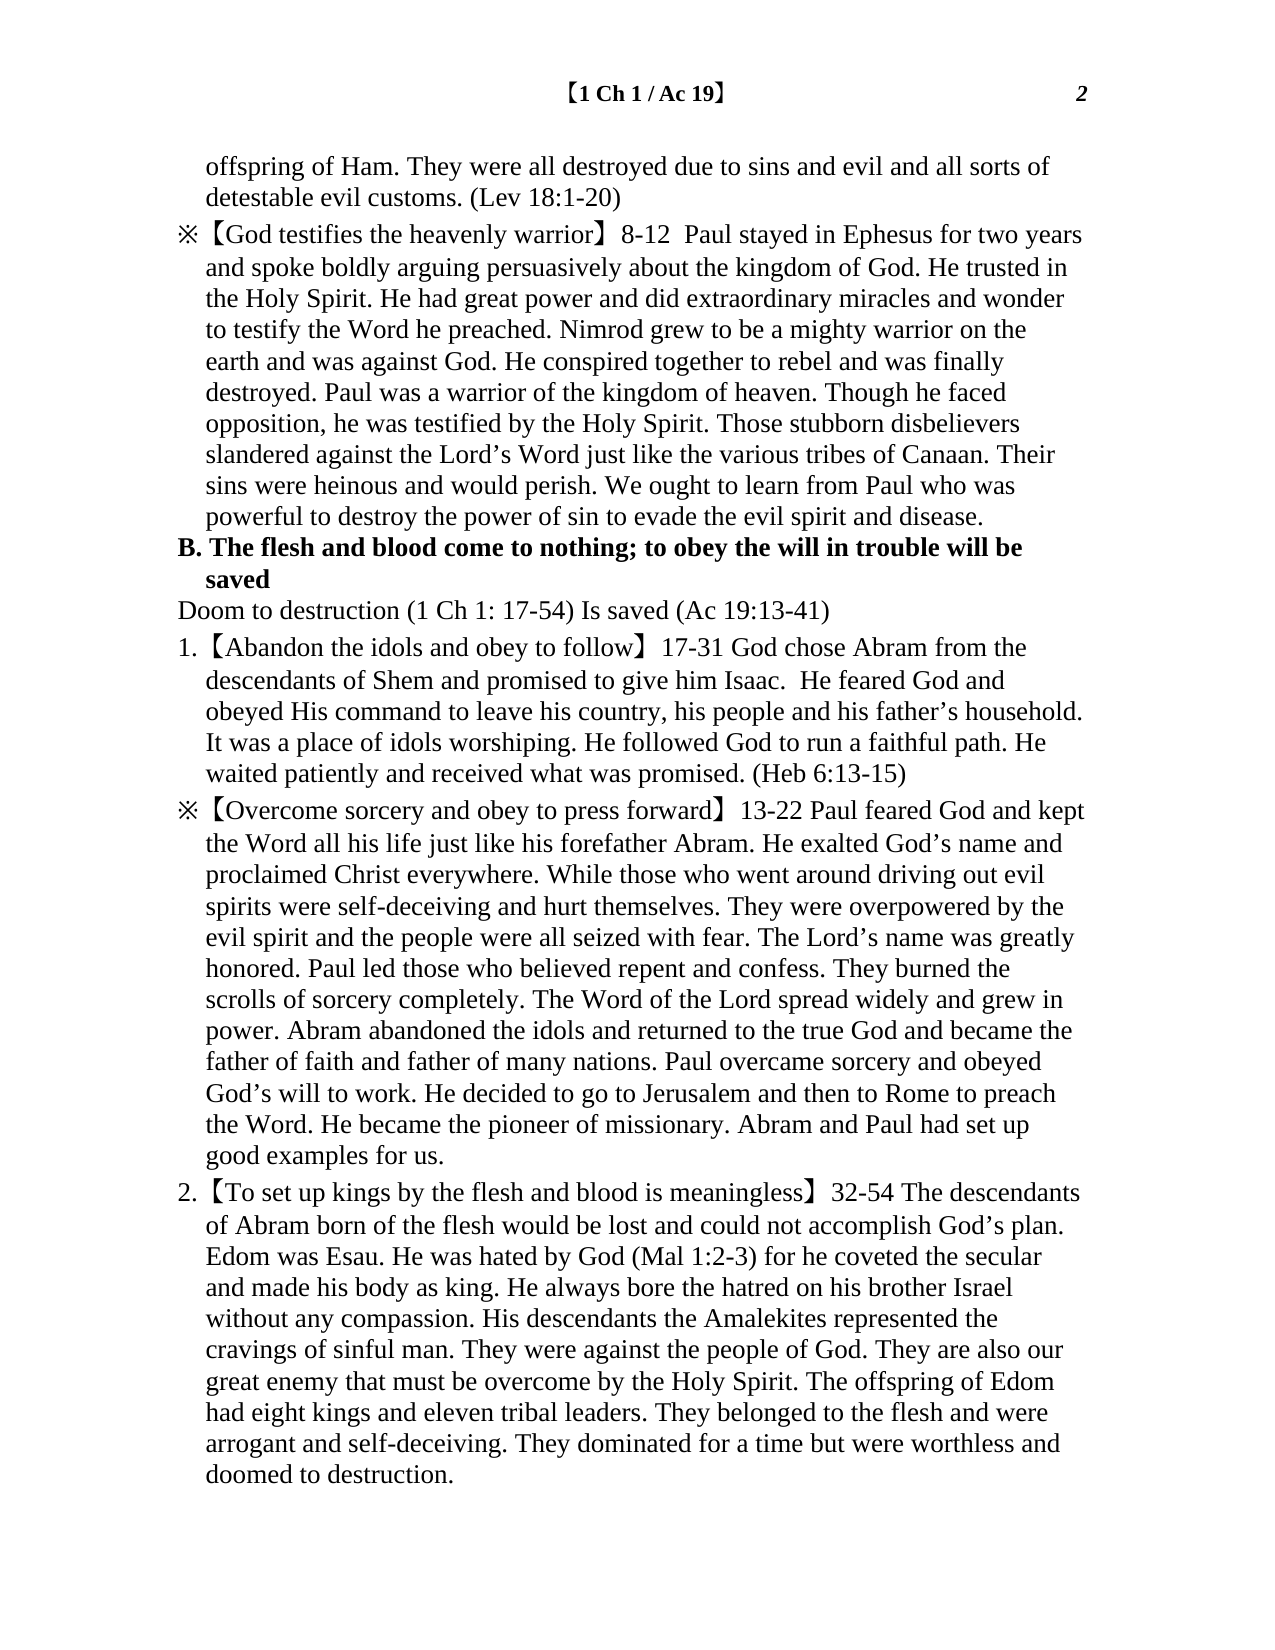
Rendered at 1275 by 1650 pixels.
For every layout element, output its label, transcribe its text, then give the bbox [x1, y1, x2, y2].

text 1.【Abandon the idols and obey to follow】17-31 God chose Abram from the descendants of Shem and promised to give him Isaac. He feared God and obeyed His command to leave his country, his people and his father’s household. It was a place of idols worshiping. He followed God to run a faithful path. He waited patiently and received what was promised. (Heb 6:13-15) [177, 625, 1087, 788]
text ※【Overcome sorcery and obey to press forward】13-22 Paul feared God and kept the Word all his life just like his forefather Abram. He exalted God’s name and proclaimed Christ everywhere. While those who went around driving out evil spirits were self-deceiving and hurt themselves. They were overpowered by the evil spirit and the people were all seized with fear. The Lord’s name was greatly honored. Paul led those who believed repent and confess. They burned the scrolls of sorcery completely. The Word of the Lord spread widely and grew in power. Abram abandoned the idols and returned to the true God and became the father of faith and father of many nations. Paul overcame sorcery and obeyed God’s will to work. He decided to go to Jerusalem and then to Rome to preach the Word. He became the pioneer of missionary. Abram and Paul had set up good examples for us. [177, 788, 1087, 1170]
text B. The flesh and blood come to nothing; to obey the will in trouble will be saved [177, 532, 1087, 594]
text Doom to destruction (1 Ch 1: 17-54) Is saved (Ac 19:13-41) [177, 594, 1087, 625]
text 2.【To set up kings by the flesh and blood is meaningless】32-54 The descendants of Abram born of the flesh would be lost and could not accomplish God’s plan. Edom was Esau. He was hated by God (Mal 1:2-3) for he coveted the secular and made his body as king. He always bore the hatred on his brother Israel without any compassion. His descendants the Amalekites represented the cravings of sinful man. They were against the people of God. They are also our great enemy that must be overcome by the Holy Spirit. The offspring of Edom had eight kings and eleven tribal leaders. They belonged to the flesh and were arrogant and self-deceiving. They dominated for a time but were worthless and doomed to destruction. [177, 1170, 1087, 1489]
text ※【God testifies the heavenly warrior】8-12 Paul stayed in Ephesus for two years and spoke boldly arguing persuasively about the kingdom of God. He trusted in the Holy Spirit. He had great power and did extraordinary miracles and wonder to testify the Word he preached. Nimrod grew to be a mighty warrior on the earth and was against God. He conspired together to rebel and was finally destroyed. Paul was a warrior of the kingdom of heaven. Though he faced opposition, he was testified by the Holy Spirit. Those stubborn disbelievers slandered against the Lord’s Word just like the various tribes of Canaan. Their sins were heinous and would perish. We ought to learn from Paul who was powerful to destroy the power of sin to evade the evil spirit and disease. [177, 212, 1087, 532]
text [177, 150, 1087, 212]
